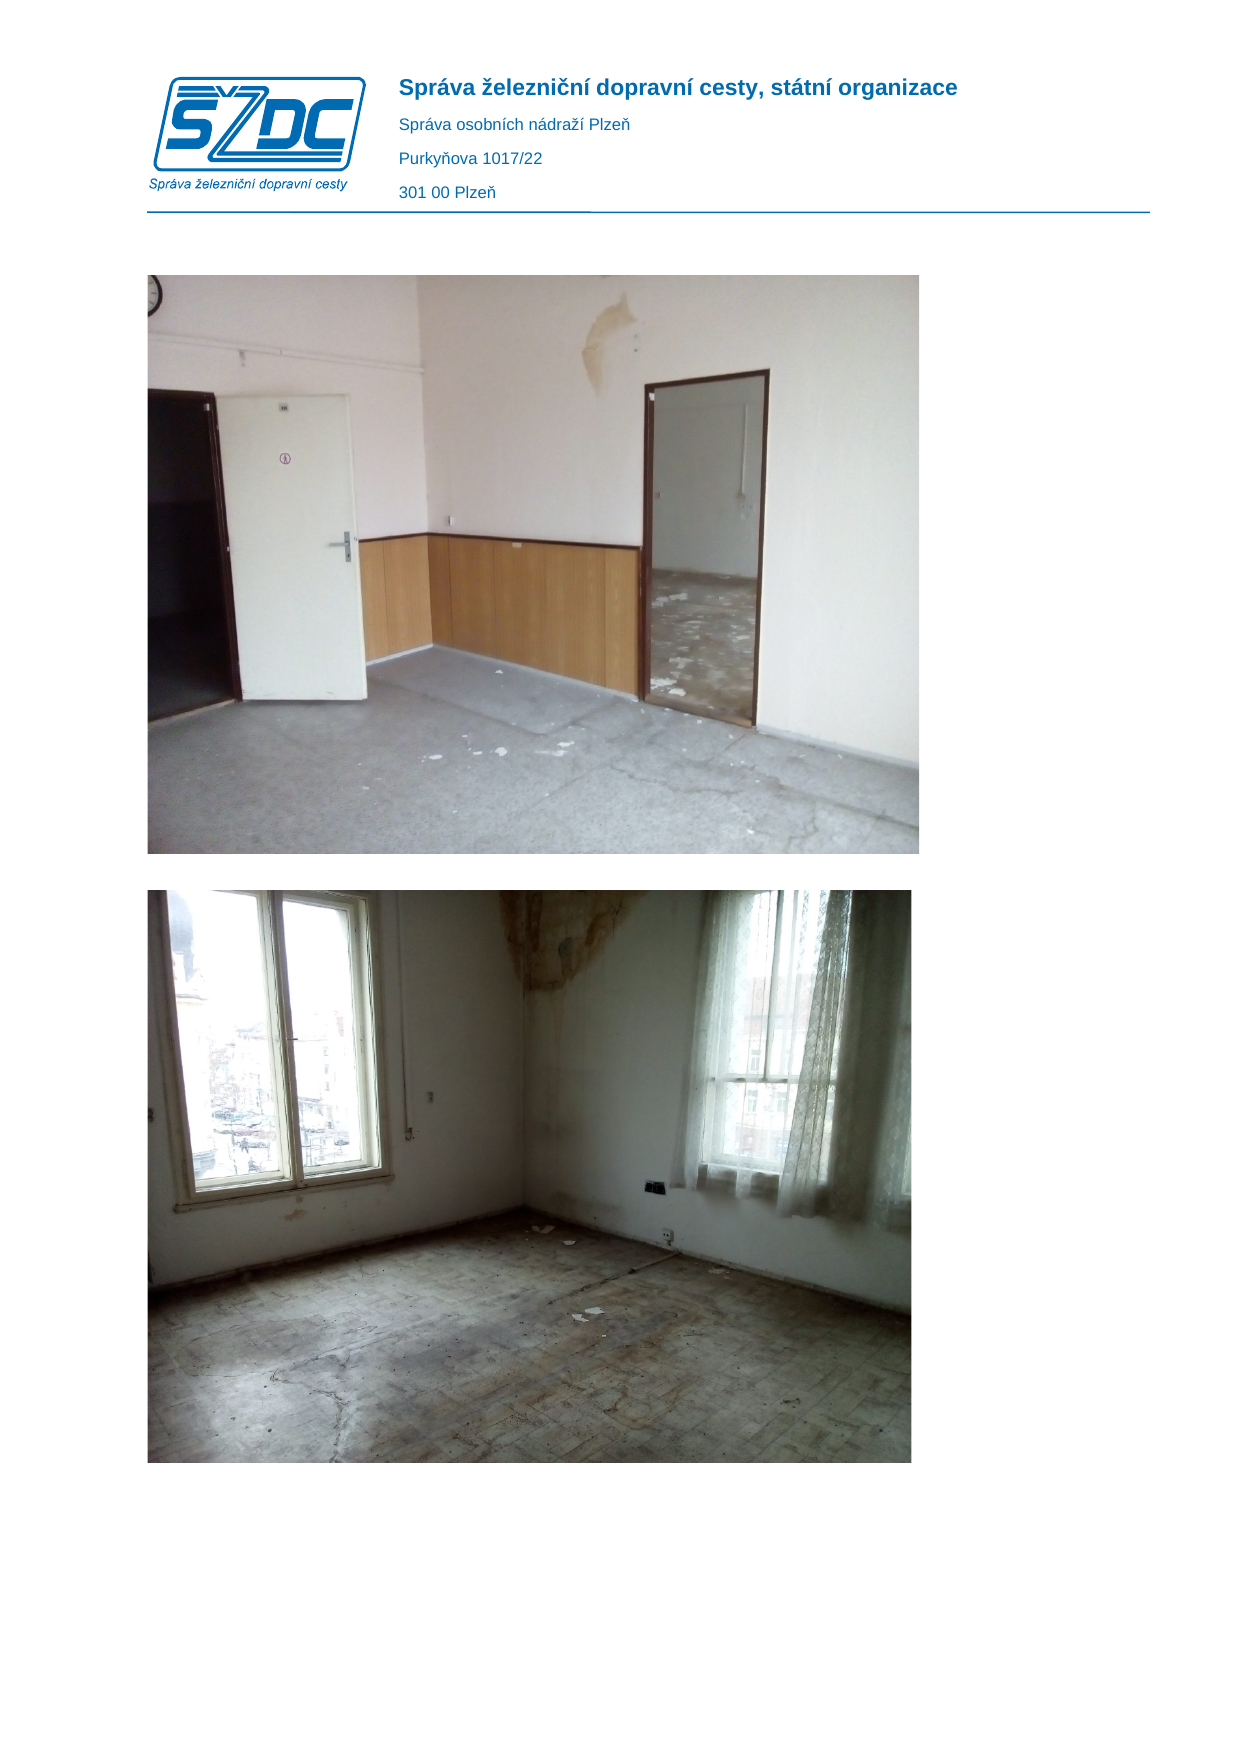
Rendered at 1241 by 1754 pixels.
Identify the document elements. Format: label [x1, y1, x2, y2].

picture [147, 275, 920, 854]
picture [147, 890, 912, 1463]
